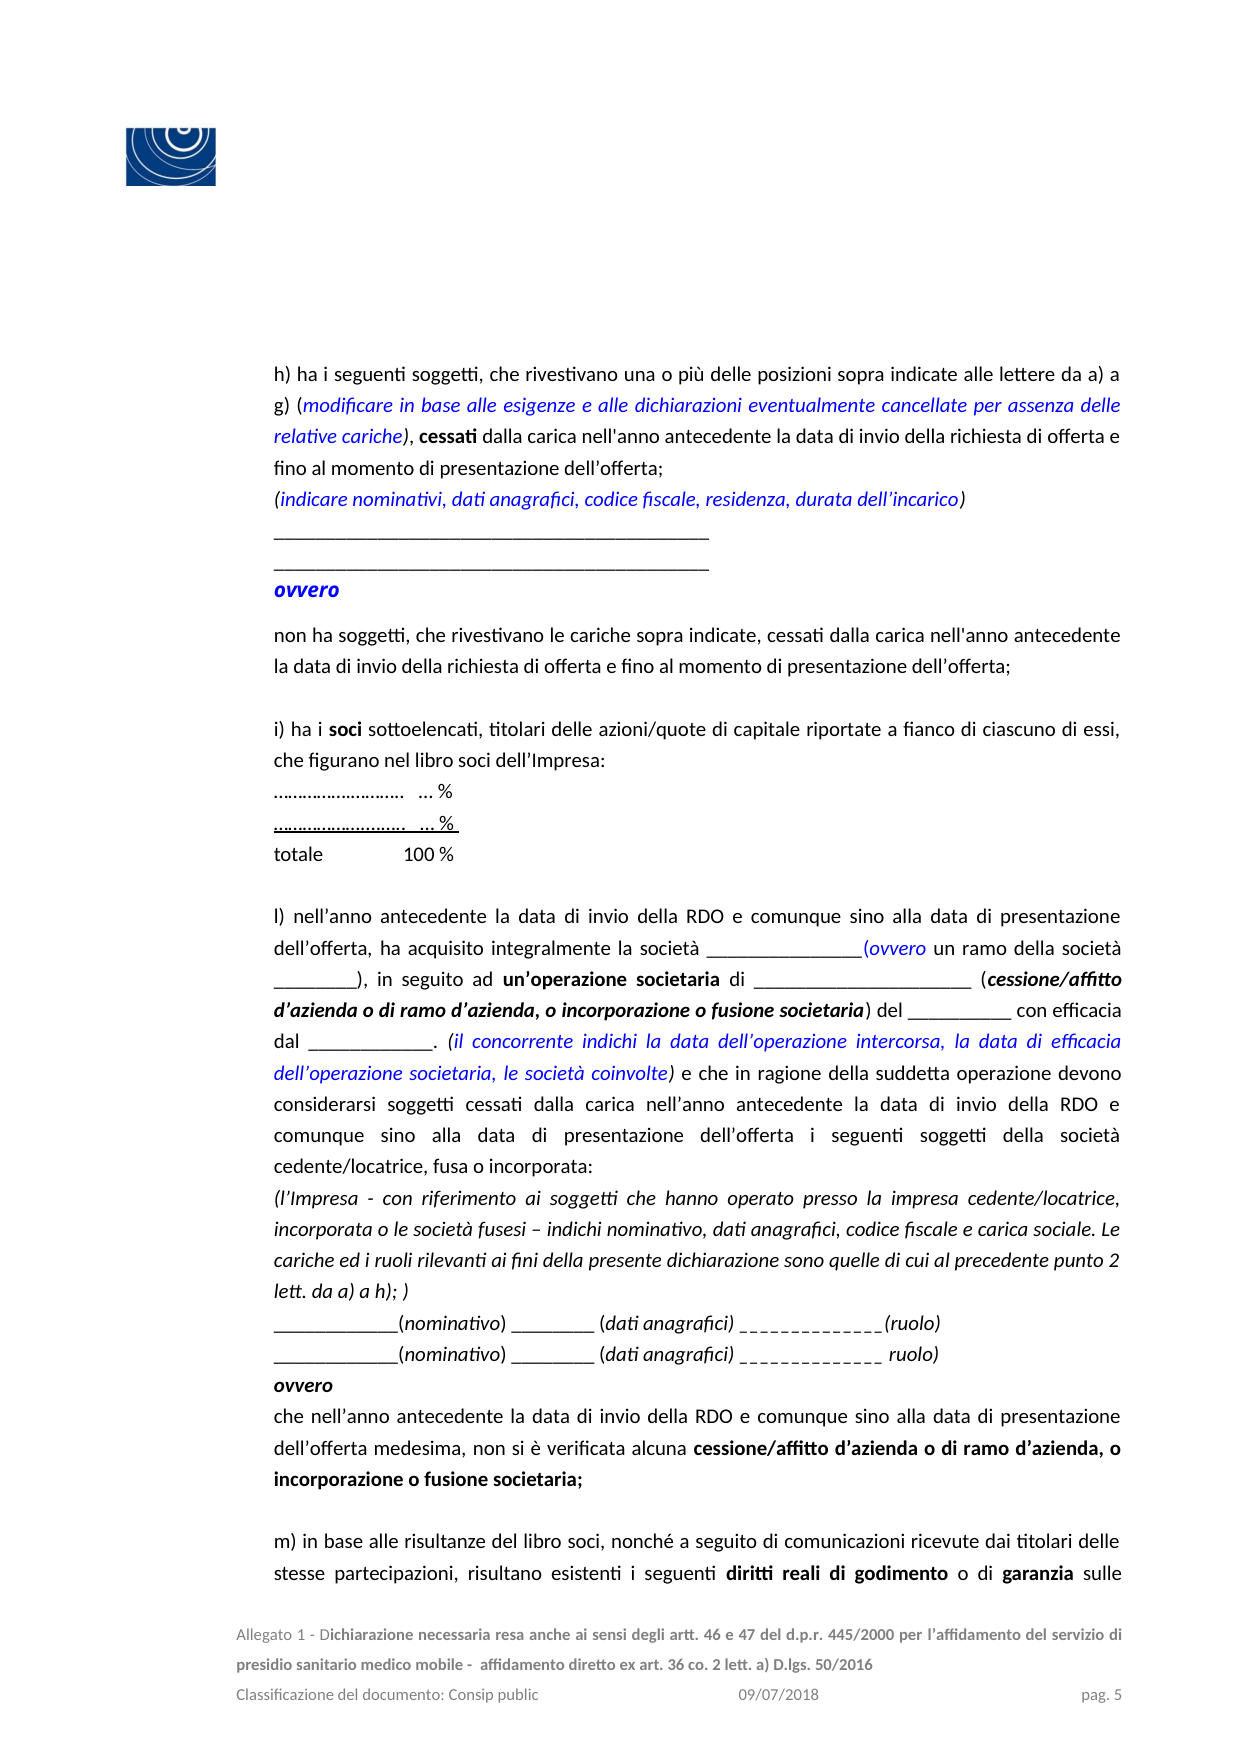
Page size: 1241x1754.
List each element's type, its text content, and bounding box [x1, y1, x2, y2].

list ovvero [274, 1367, 1122, 1399]
text i) ha i soci sottoelencati, titolari delle azioni/quote di capitale riportate a fianco di ciascuno di essi, che figurano nel libro soci dell’Impresa: [274, 711, 1122, 774]
list che nell’anno antecedente la data di invio della RDO e comunque sino alla data di presentazione dell’offerta medesima, non si è verificata alcuna cessione/affitto d’azienda o di ramo d’azienda, o incorporazione o fusione societaria; [274, 1399, 1122, 1492]
text non ha soggetti, che rivestivano le cariche sopra indicate, cessati dalla carica nell'anno antecedente la data di invio della richiesta di offerta e fino al momento di presentazione dell’offerta; [274, 617, 1122, 680]
text ____________(nominativo) ________ (dati anagrafici) ______________(ruolo) [273, 1305, 1122, 1336]
text ovvero [274, 575, 1122, 603]
text totale 100 % [273, 836, 1122, 867]
list l) nell’anno antecedente la data di invio della RDO e comunque sino alla data di presentazione dell’offerta, ha acquisito integralmente la società _______________(ovvero un ramo della società ________), in seguito ad un’operazione societaria di _____________________ (cessione/affitto d’azienda o di ramo d’azienda, o incorporazione o fusione societaria) del __________ con efficacia dal ____________. (il concorrente indichi la data dell’operazione intercorsa, la data di efficacia dell’operazione societaria, le società coinvolte) e che in ragione della suddetta operazione devono considerarsi soggetti cessati dalla carica nell’anno antecedente la data di invio della RDO e comunque sino alla data di presentazione dell’offerta i seguenti soggetti della società cedente/locatrice, fusa o incorporata: [274, 899, 1122, 1180]
text ____________(nominativo) ________ (dati anagrafici) ______________ ruolo) [273, 1336, 1122, 1367]
text ………………....….. … % [273, 805, 1122, 836]
list (indicare nominativi, dati anagrafici, codice fiscale, residenza, durata dell’incarico) [274, 481, 1122, 512]
picture [0, 0, 216, 185]
list __________________________________________ [274, 512, 1122, 544]
text …………….……….. … % [273, 774, 1122, 805]
list __________________________________________ [274, 544, 1122, 575]
text h) ha i seguenti soggetti, che rivestivano una o più delle posizioni sopra indicate alle lettere da a) a g) (modificare in base alle esigenze e alle dichiarazioni eventualmente cancellate per assenza delle relative cariche), cessati dalla carica nell'anno antecedente la data di invio della richiesta di offerta e fino al momento di presentazione dell’offerta; [274, 356, 1122, 481]
list (l’Impresa - con riferimento ai soggetti che hanno operato presso la impresa cedente/locatrice, incorporata o le società fusesi – indichi nominativo, dati anagrafici, codice fiscale e carica sociale. Le cariche ed i ruoli rilevanti ai fini della presente dichiarazione sono quelle di cui al precedente punto 2 lett. da a) a h); ) [274, 1180, 1122, 1305]
